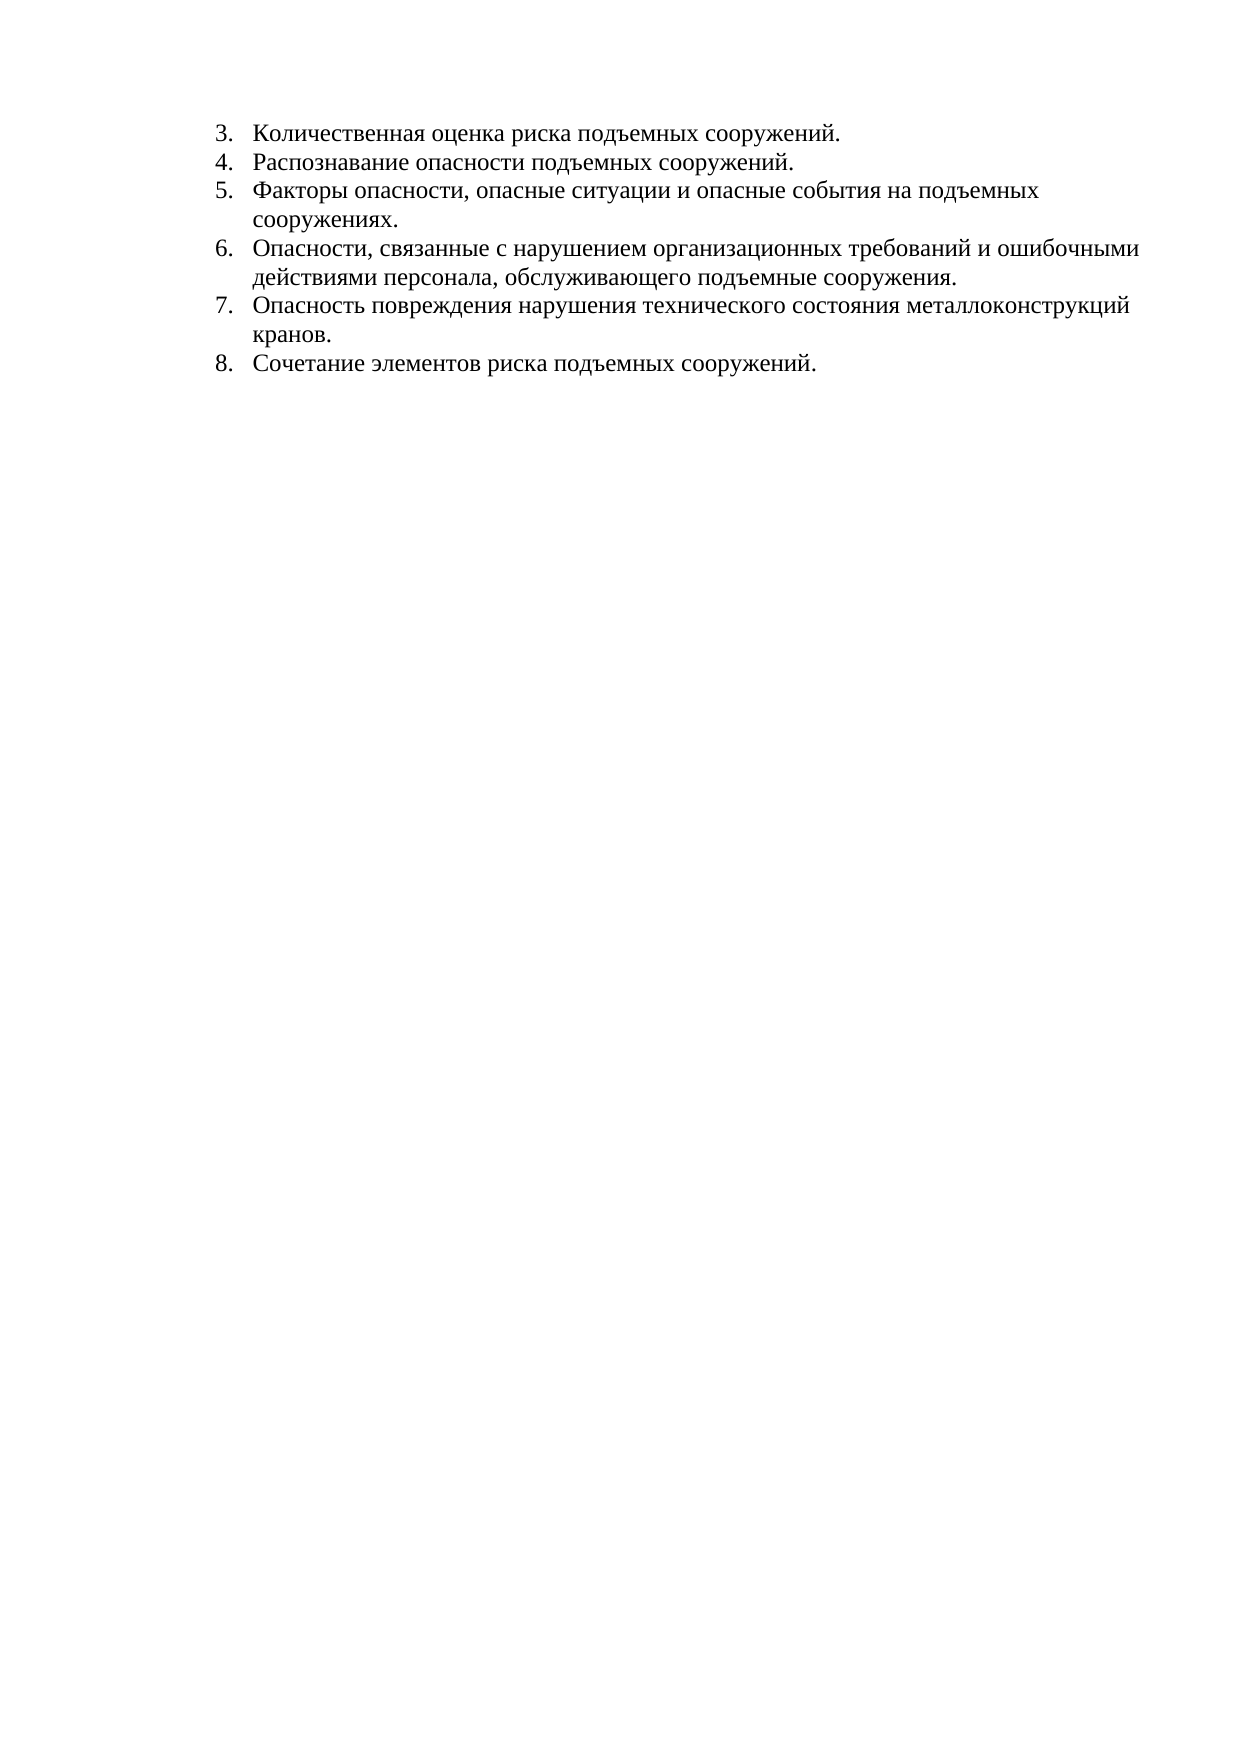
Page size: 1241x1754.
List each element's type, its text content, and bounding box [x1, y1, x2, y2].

list Распознавание опасности подъемных сооружений. [215, 147, 1152, 176]
list Количественная оценка риска подъемных сооружений. [215, 118, 1152, 147]
list Опасность повреждения нарушения технического состояния металлоконструкций кранов. [215, 291, 1152, 348]
list Опасности, связанные с нарушением организационных требований и ошибочными действиями персонала, обслуживающего подъемные сооружения. [215, 233, 1152, 291]
list Сочетание элементов риска подъемных сооружений. [215, 348, 1152, 377]
list Факторы опасности, опасные ситуации и опасные события на подъемных сооружениях. [215, 176, 1152, 233]
